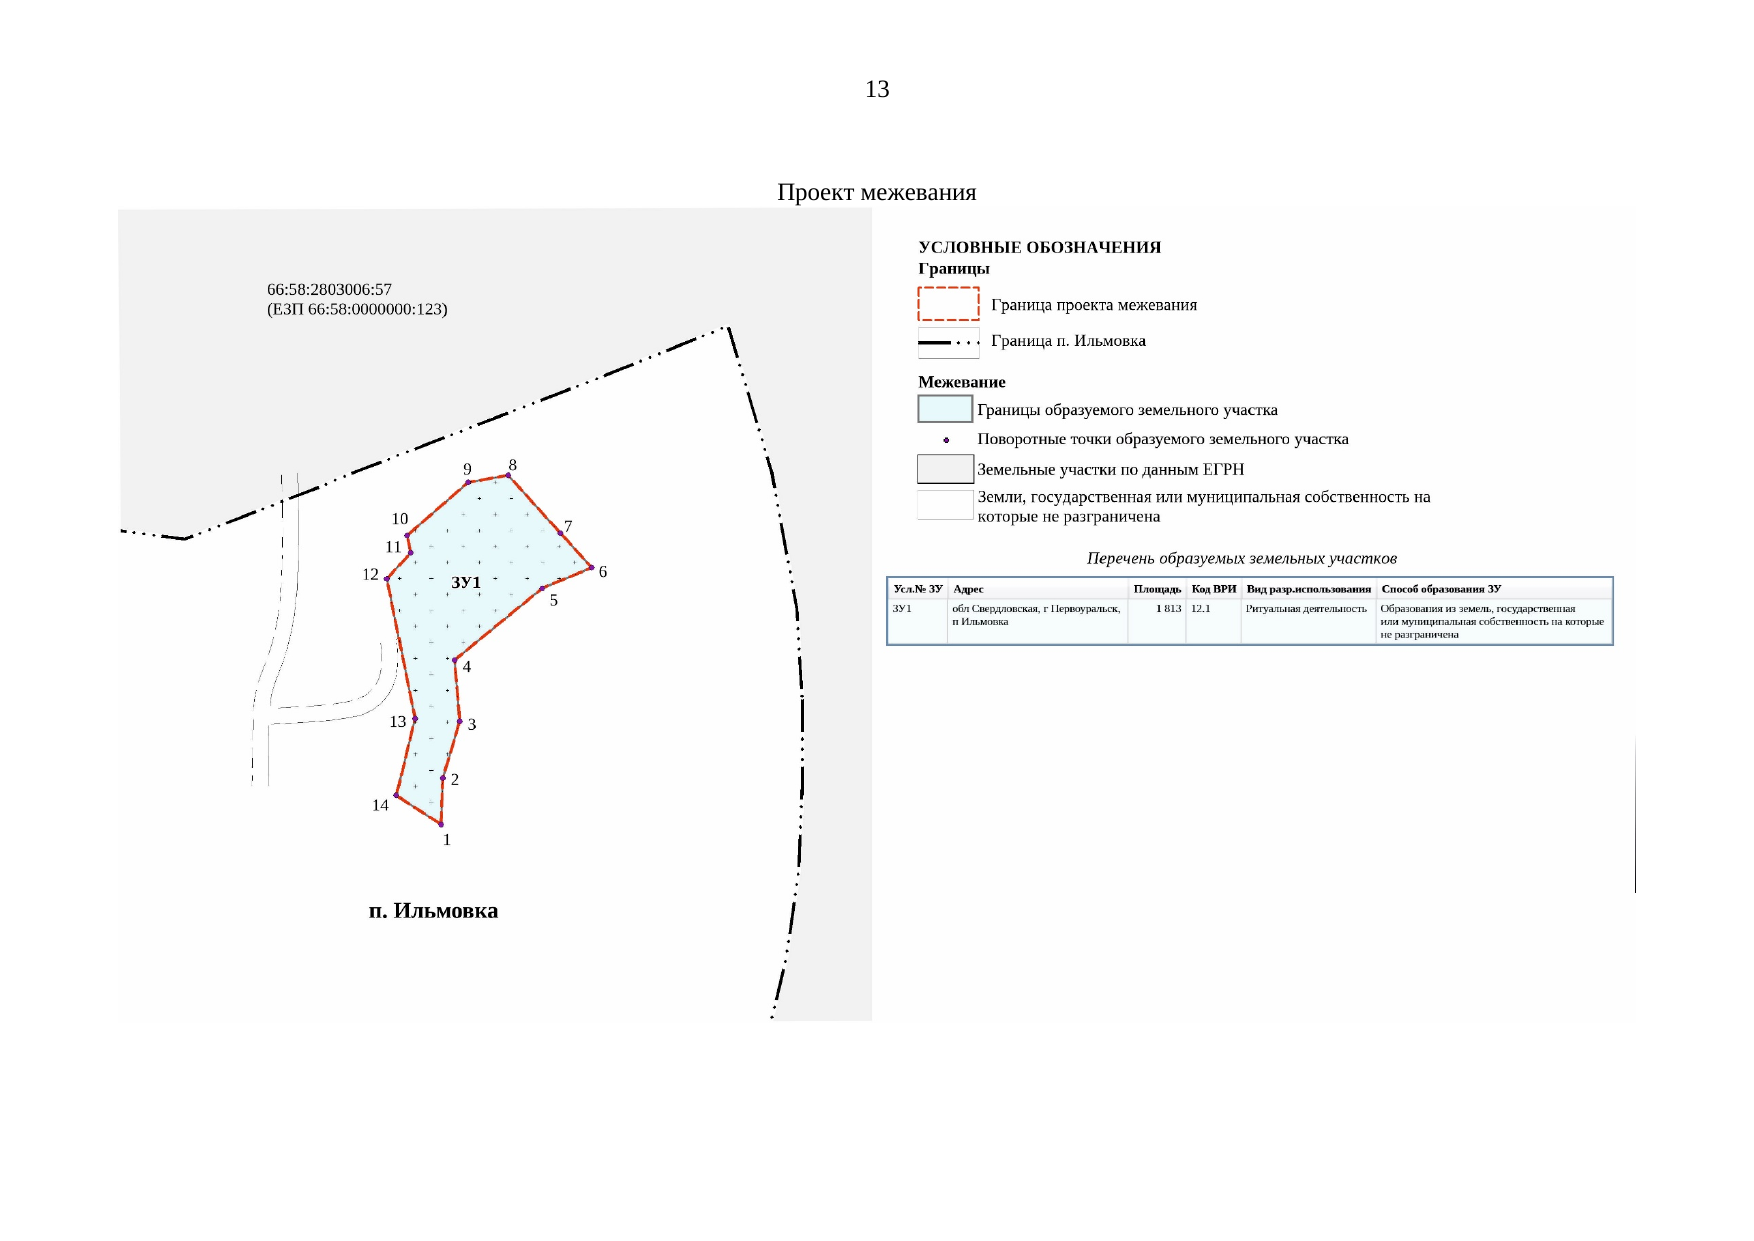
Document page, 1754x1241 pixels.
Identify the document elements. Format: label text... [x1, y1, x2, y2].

picture [118, 206, 1636, 1023]
text Проект межевания [118, 177, 1636, 206]
